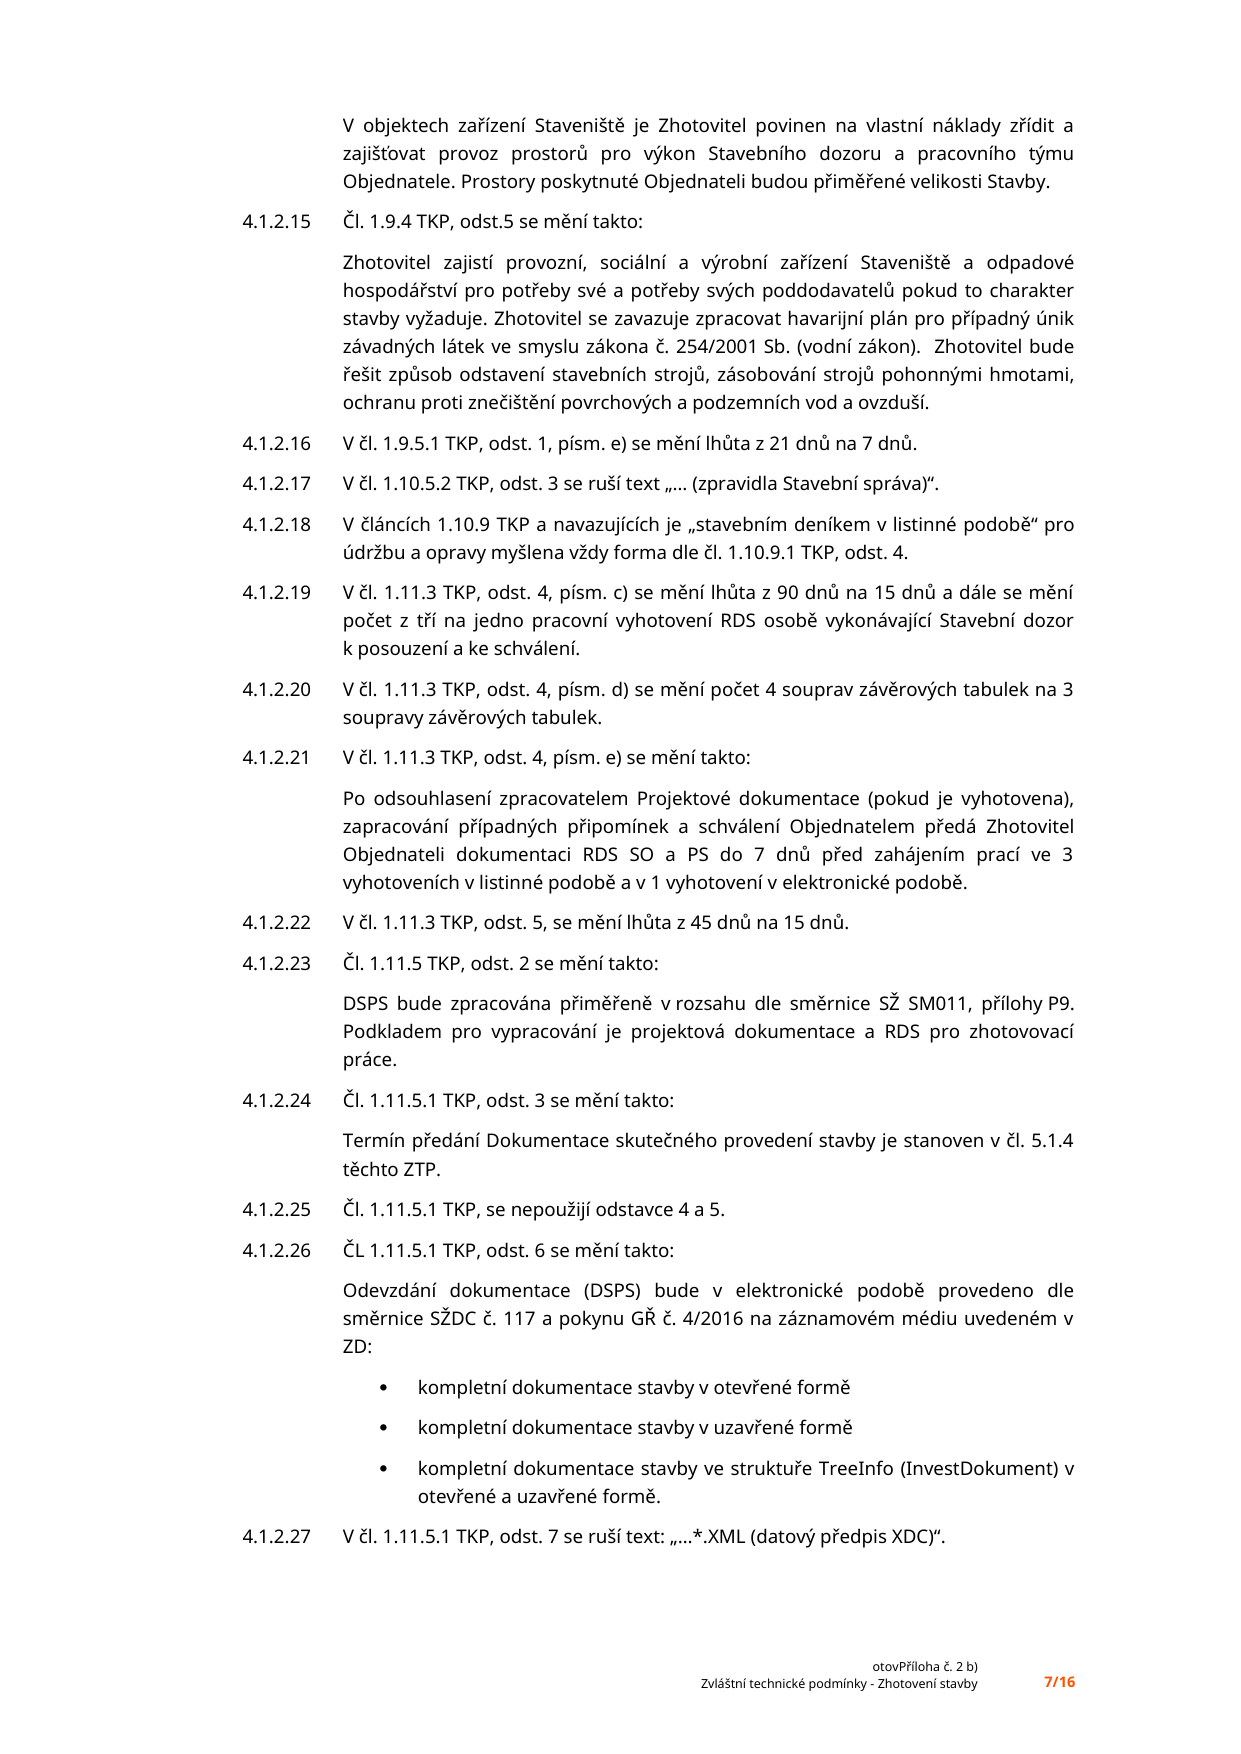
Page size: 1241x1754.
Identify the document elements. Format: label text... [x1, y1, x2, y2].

list Čl. 1.11.5.1 TKP, odst. 3 se mění takto: [242, 1087, 1075, 1113]
text Odevzdání dokumentace (DSPS) bude v elektronické podobě provedeno dle směrnice SŽDC č. 117 a pokynu GŘ č. 4/2016 na záznamovém médiu uvedeném v ZD: [343, 1277, 1075, 1359]
list V čl. 1.11.3 TKP, odst. 4, písm. d) se mění počet 4 souprav závěrových tabulek na 3 soupravy závěrových tabulek. [242, 676, 1075, 729]
text Termín předání Dokumentace skutečného provedení stavby je stanoven v čl. 5.1.4 těchto ZTP. [343, 1128, 1075, 1181]
text DSPS bude zpracována přiměřeně v rozsahu dle směrnice SŽ SM011, přílohy P9. Podkladem pro vypracování je projektová dokumentace a RDS pro zhotovovací práce. [343, 991, 1075, 1072]
list V čl. 1.11.3 TKP, odst. 4, písm. e) se mění takto: [242, 744, 1075, 770]
list V čl. 1.11.3 TKP, odst. 4, písm. c) se mění lhůta z 90 dnů na 15 dnů a dále se mění počet z tří na jedno pracovní vyhotovení RDS osobě vykonávající Stavební dozor k posouzení a ke schválení. [242, 579, 1075, 661]
list V čl. 1.11.5.1 TKP, odst. 7 se ruší text: „…*.XML (datový předpis XDC)“. [242, 1523, 1075, 1549]
list kompletní dokumentace stavby ve struktuře TreeInfo (InvestDokument) v otevřené a uzavřené formě. [380, 1455, 1075, 1508]
list Čl. 1.9.4 TKP, odst.5 se mění takto: [242, 209, 1075, 234]
text Po odsouhlasení zpracovatelem Projektové dokumentace (pokud je vyhotovena), zapracování případných připomínek a schválení Objednatelem předá Zhotovitel Objednateli dokumentaci RDS SO a PS do 7 dnů před zahájením prací ve 3 vyhotoveních v listinné podobě a v 1 vyhotovení v elektronické podobě. [343, 785, 1075, 895]
list kompletní dokumentace stavby v uzavřené formě [380, 1414, 1075, 1440]
text Zhotovitel zajistí provozní, sociální a výrobní zařízení Staveniště a odpadové hospodářství pro potřeby své a potřeby svých poddodavatelů pokud to charakter stavby vyžaduje. Zhotovitel se zavazuje zpracovat havarijní plán pro případný únik závadných látek ve smyslu zákona č. 254/2001 Sb. (vodní zákon). Zhotovitel bude řešit způsob odstavení stavebních strojů, zásobování strojů pohonnými hmotami, ochranu proti znečištění povrchových a podzemních vod a ovzduší. [343, 249, 1075, 415]
list V čl. 1.10.5.2 TKP, odst. 3 se ruší text „… (zpravidla Stavební správa)“. [242, 470, 1075, 496]
list ČL 1.11.5.1 TKP, odst. 6 se mění takto: [242, 1237, 1075, 1262]
list V čl. 1.11.3 TKP, odst. 5, se mění lhůta z 45 dnů na 15 dnů. [242, 910, 1075, 935]
list V čl. 1.9.5.1 TKP, odst. 1, písm. e) se mění lhůta z 21 dnů na 7 dnů. [242, 430, 1075, 455]
text V objektech zařízení Staveniště je Zhotovitel povinen na vlastní náklady zřídit a zajišťovat provoz prostorů pro výkon Stavebního dozoru a pracovního týmu Objednatele. Prostory poskytnuté Objednateli budou přiměřené velikosti Stavby. [343, 112, 1075, 194]
list V článcích 1.10.9 TKP a navazujících je „stavebním deníkem v listinné podobě“ pro údržbu a opravy myšlena vždy forma dle čl. 1.10.9.1 TKP, odst. 4. [242, 511, 1075, 564]
list Čl. 1.11.5 TKP, odst. 2 se mění takto: [242, 950, 1075, 976]
list Čl. 1.11.5.1 TKP, se nepoužijí odstavce 4 a 5. [242, 1196, 1075, 1222]
list kompletní dokumentace stavby v otevřené formě [380, 1374, 1075, 1399]
